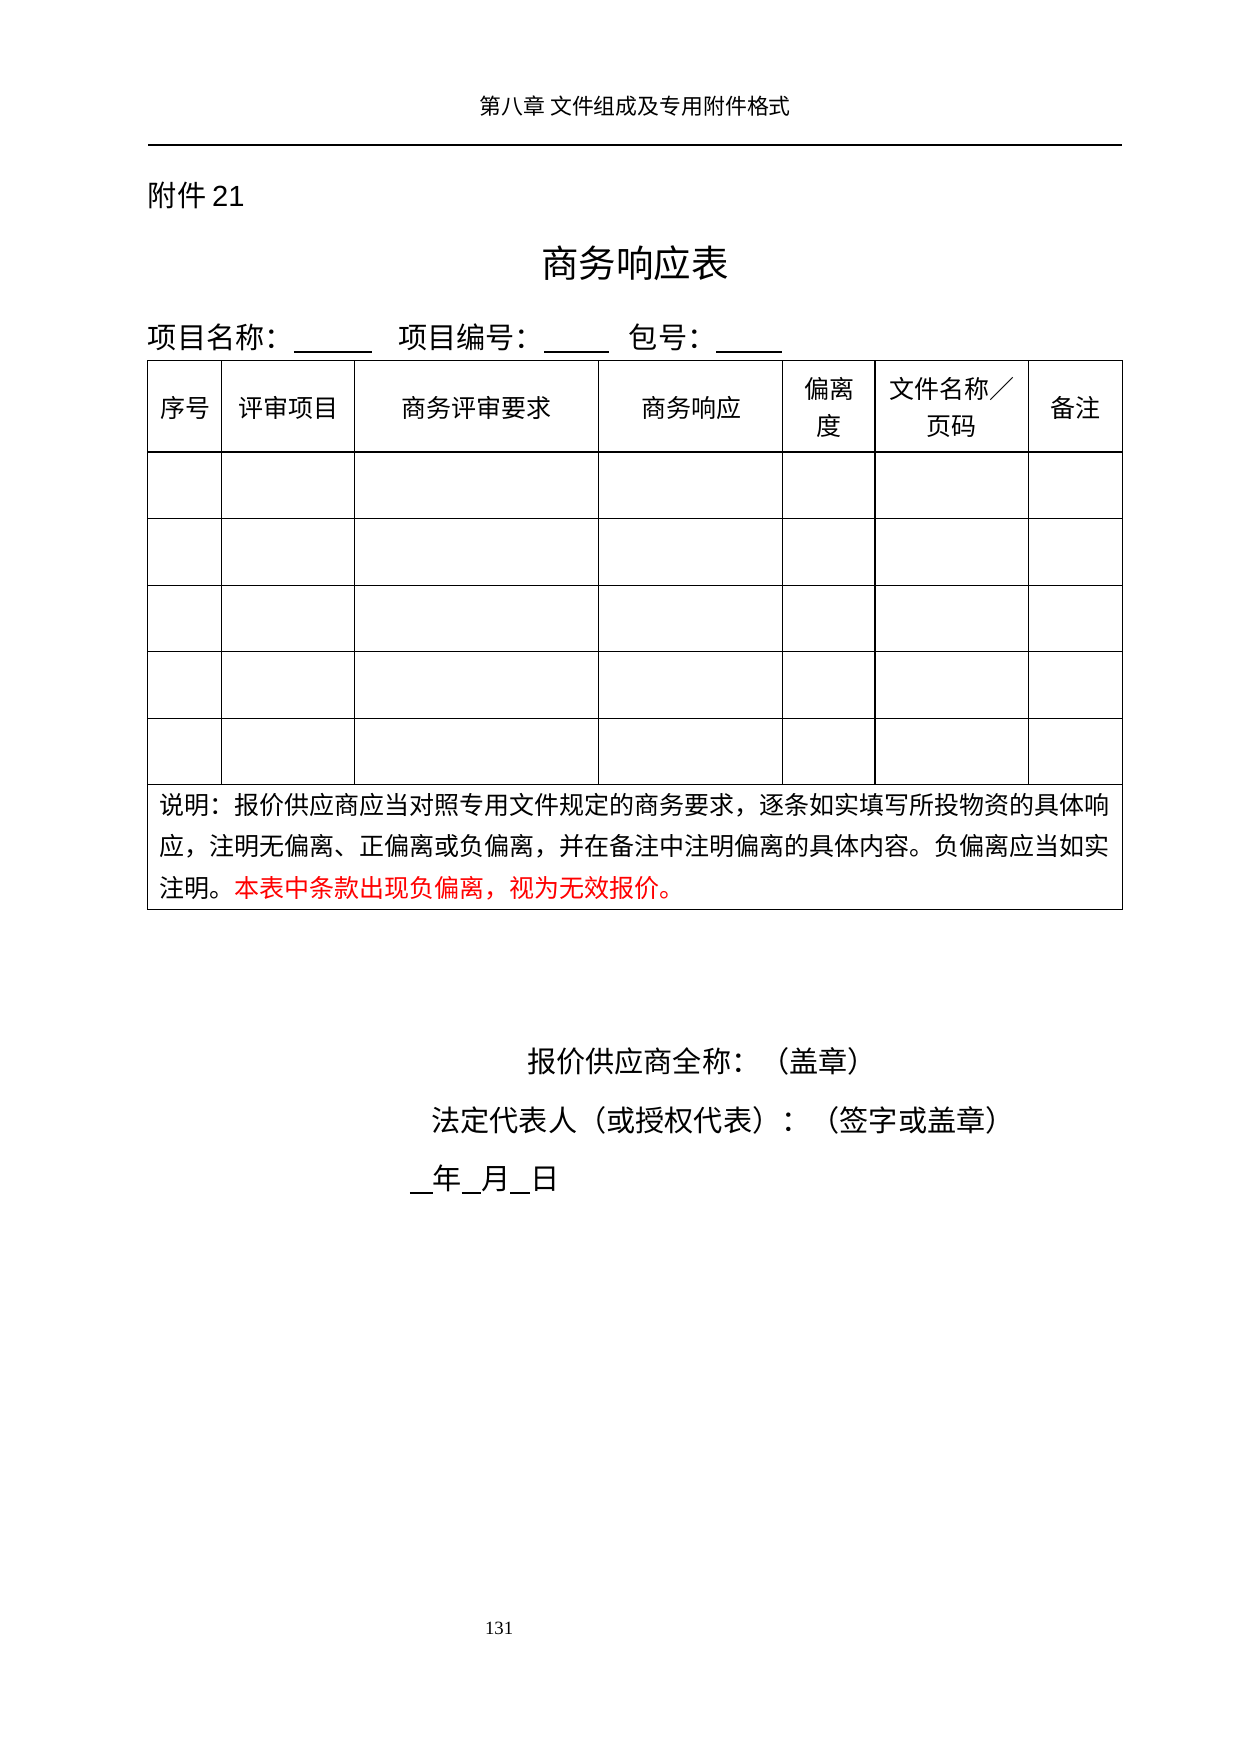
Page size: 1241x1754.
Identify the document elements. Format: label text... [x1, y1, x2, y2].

table_cell [222, 586, 354, 651]
table_cell [148, 453, 221, 518]
table_cell [1029, 719, 1122, 784]
table_cell [222, 652, 354, 718]
table_header 序号 [148, 361, 221, 451]
table_cell [876, 453, 1028, 518]
table_cell [222, 519, 354, 584]
table_cell [783, 652, 874, 718]
subtitle 附件21 [148, 160, 1122, 218]
table_cell [355, 519, 598, 584]
text 商务响应表 [148, 231, 1122, 289]
table_cell [222, 453, 354, 518]
table_cell [876, 519, 1028, 584]
table_cell [1029, 519, 1122, 584]
table_cell [599, 519, 782, 584]
table_cell [1029, 652, 1122, 718]
table_cell [783, 519, 874, 584]
table_header 文件名称∕页码 [876, 361, 1028, 451]
table_cell [1029, 586, 1122, 651]
table_header 偏离度 [783, 361, 874, 451]
table_cell [599, 652, 782, 718]
table_cell [355, 453, 598, 518]
table_cell [148, 519, 221, 584]
table_cell [783, 586, 874, 651]
table_cell [876, 652, 1028, 718]
table_cell [148, 719, 221, 784]
text 项目名称： 项目编号： 包号： [148, 302, 1122, 360]
table_cell [599, 719, 782, 784]
table_cell [355, 719, 598, 784]
text 报价供应商全称：（盖章） [148, 1026, 1122, 1084]
table_cell 说明：报价供应商应当对照专用文件规定的商务要求，逐条如实填写所投物资的具体响应，注明无偏离、正偏离或负偏离，并在备注中注明偏离的具体内容。负偏离应当如实注明。本表中条款出现负偏离，视为无效报价。 [148, 785, 1122, 908]
table_header 评审项目 [222, 361, 354, 451]
table_cell [599, 453, 782, 518]
table_cell [876, 586, 1028, 651]
table_cell [148, 652, 221, 718]
table_cell [599, 586, 782, 651]
table_cell [783, 453, 874, 518]
table_cell [355, 586, 598, 651]
table_cell [148, 586, 221, 651]
table_cell [783, 719, 874, 784]
table_cell [355, 652, 598, 718]
table_header 商务评审要求 [355, 361, 598, 451]
table_cell [1029, 453, 1122, 518]
table_header 备注 [1029, 361, 1122, 451]
table_header 商务响应 [599, 361, 782, 451]
table_cell [876, 719, 1028, 784]
table_cell [222, 719, 354, 784]
text 法定代表人（或授权代表）：（签字或盖章） [148, 1084, 1122, 1143]
text 年 月 日 [148, 1143, 1122, 1201]
